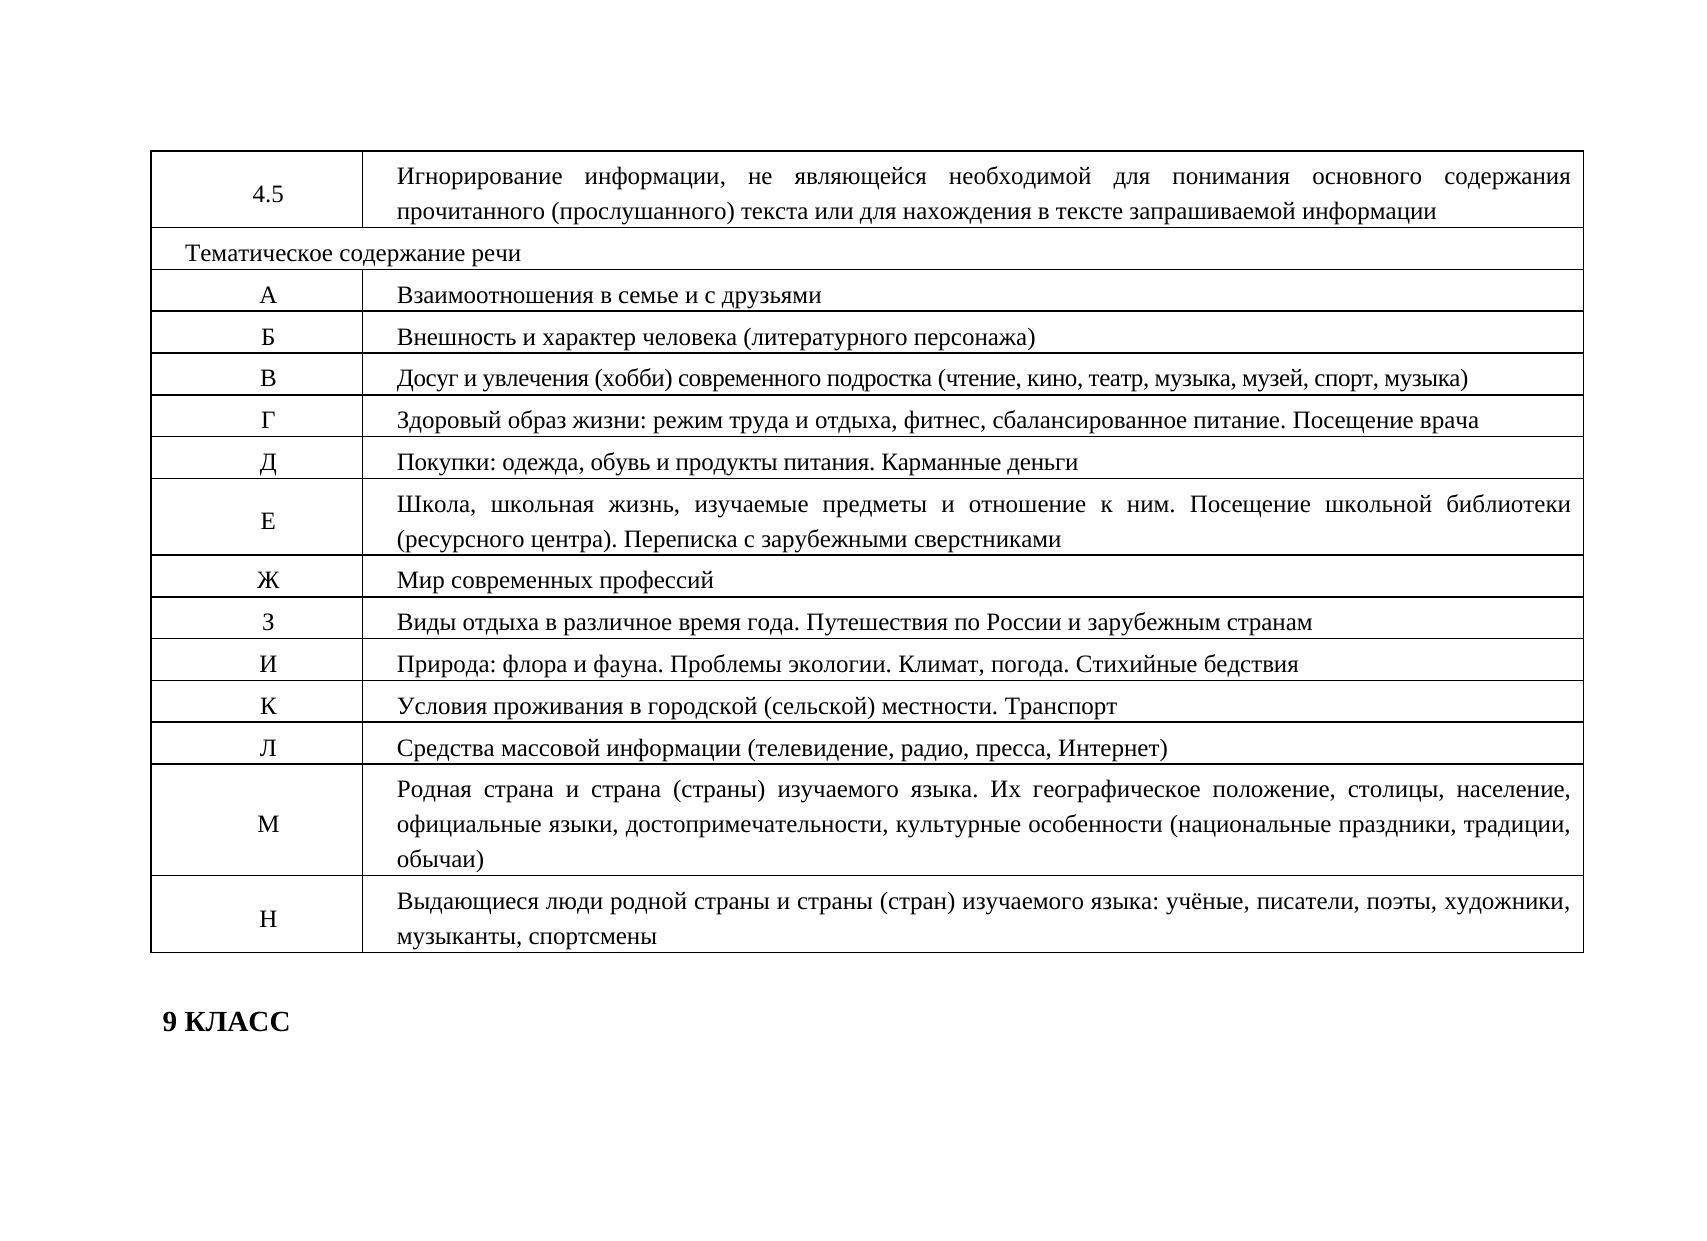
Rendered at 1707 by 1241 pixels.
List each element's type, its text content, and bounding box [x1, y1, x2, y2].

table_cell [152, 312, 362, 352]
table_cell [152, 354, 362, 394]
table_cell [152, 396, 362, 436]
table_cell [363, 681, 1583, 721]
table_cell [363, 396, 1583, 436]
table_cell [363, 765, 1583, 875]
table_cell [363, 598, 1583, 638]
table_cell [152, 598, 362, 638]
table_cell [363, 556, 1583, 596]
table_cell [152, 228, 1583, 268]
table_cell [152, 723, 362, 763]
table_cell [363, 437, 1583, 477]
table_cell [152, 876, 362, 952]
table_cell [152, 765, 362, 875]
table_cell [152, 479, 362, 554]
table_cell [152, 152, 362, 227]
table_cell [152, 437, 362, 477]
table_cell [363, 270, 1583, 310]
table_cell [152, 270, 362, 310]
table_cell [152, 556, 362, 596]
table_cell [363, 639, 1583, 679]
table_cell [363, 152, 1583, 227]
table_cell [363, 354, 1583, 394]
text 9 КЛАСС [162, 1004, 1557, 1038]
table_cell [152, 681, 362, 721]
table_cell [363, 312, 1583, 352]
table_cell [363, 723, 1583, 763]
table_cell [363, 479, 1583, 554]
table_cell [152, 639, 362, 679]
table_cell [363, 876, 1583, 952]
